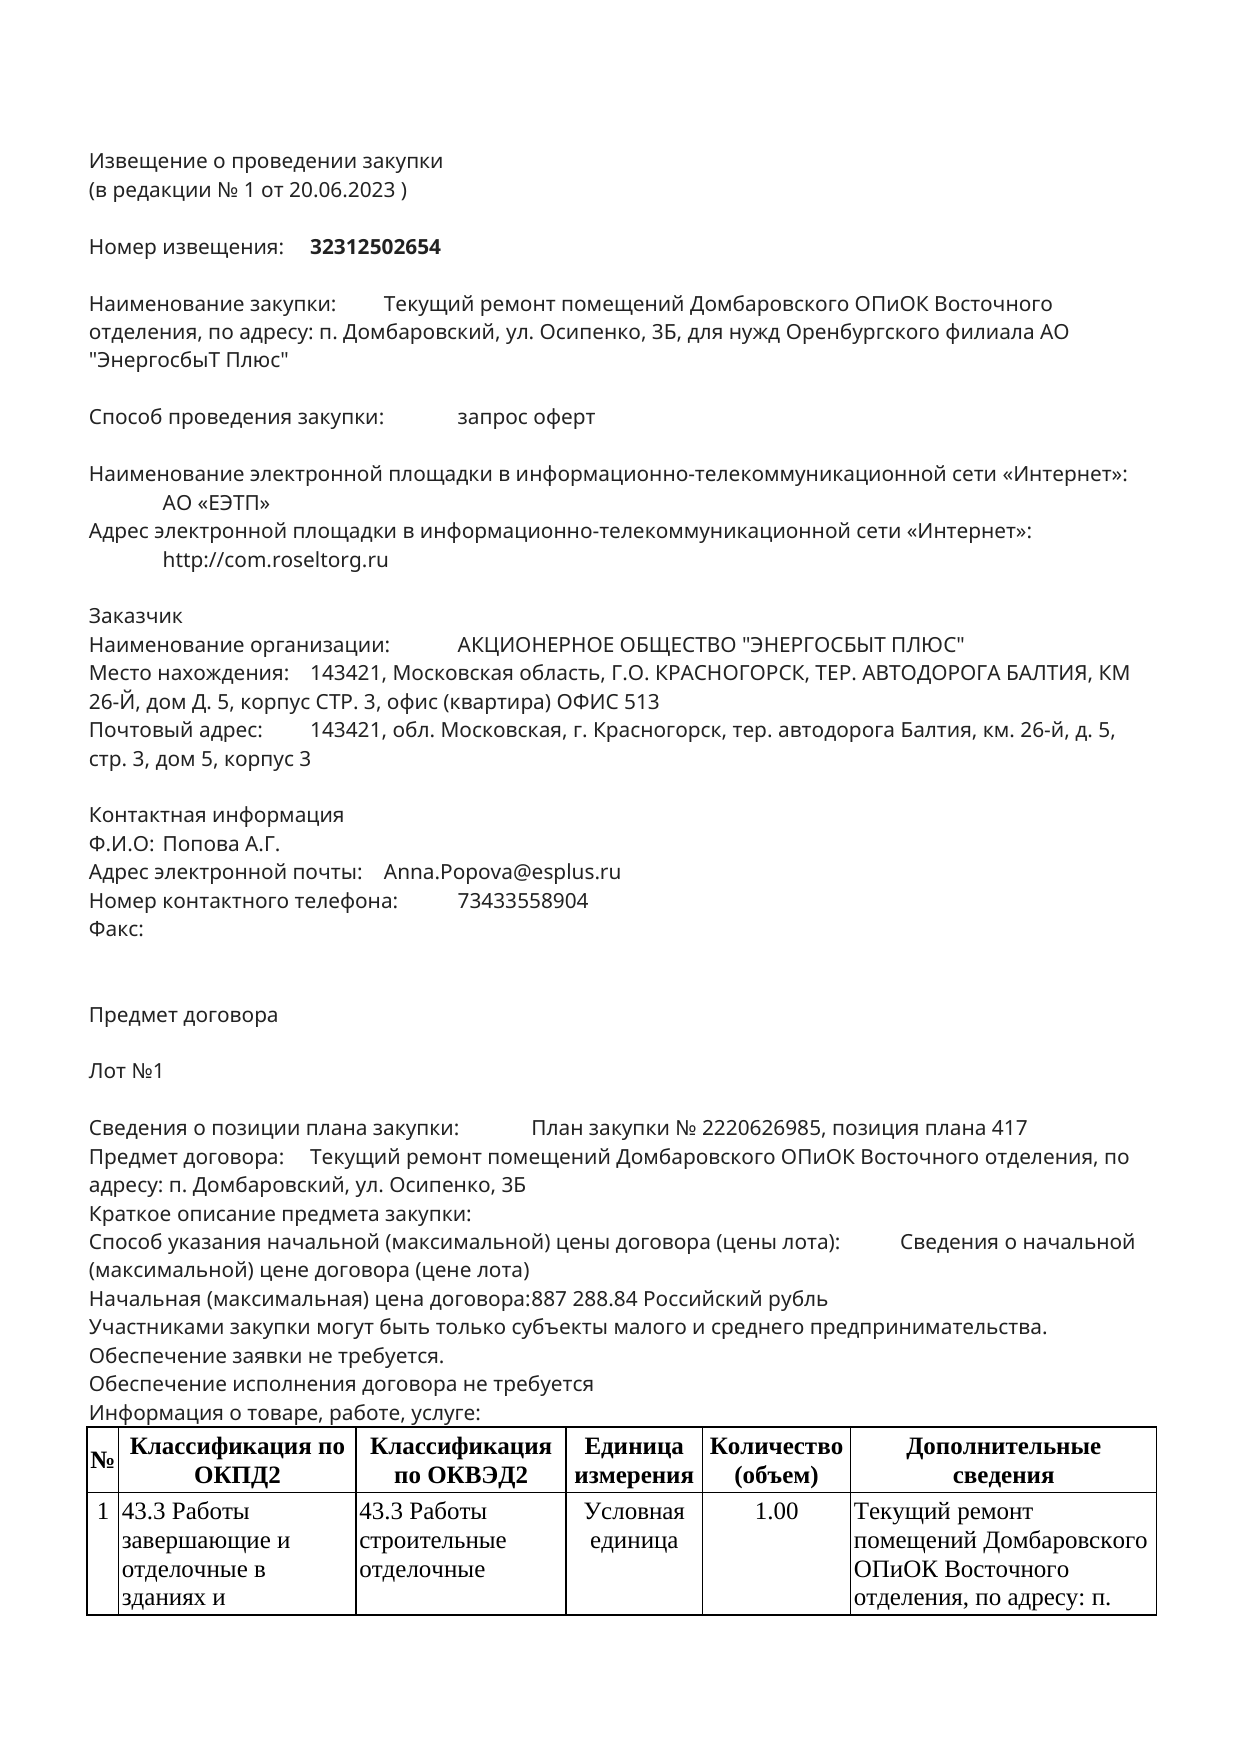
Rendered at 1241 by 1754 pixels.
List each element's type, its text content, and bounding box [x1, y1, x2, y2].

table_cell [851, 1493, 1156, 1614]
text Наименование организации: АКЦИОНЕРНОЕ ОБЩЕСТВО "ЭНЕРГОСБЫТ ПЛЮС" [89, 630, 1152, 658]
table_header Классификация по ОКВЭД2 [357, 1428, 565, 1492]
text Номер контактного телефона: 73433558904 [89, 886, 1152, 914]
text Контактная информация [89, 801, 1152, 829]
table_header Единица измерения [567, 1428, 702, 1492]
text Почтовый адрес: 143421, обл. Московская, г. Красногорск, тер. автодорога Балтия, км. 26-й, д. 5, стр. 3, дом 5, корпус 3 [89, 715, 1152, 772]
table_header Классификация по ОКПД2 [119, 1428, 355, 1492]
text Наименование электронной площадки в информационно-телекоммуникационной сети «Интернет»: АО «ЕЭТП» [89, 459, 1152, 516]
table_header № [88, 1428, 118, 1492]
text Адрес электронной почты: Anna.Popova@esplus.ru [89, 857, 1152, 886]
text Способ указания начальной (максимальной) цены договора (цены лота): Сведения о начальной (максимальной) цене договора (цене лота) [89, 1227, 1152, 1284]
text (в редакции № 1 от 20.06.2023 ) [89, 175, 1152, 203]
text Обеспечение заявки не требуется. [89, 1341, 1152, 1369]
table_cell 1 [88, 1493, 118, 1614]
table_header Количество (объем) [703, 1428, 850, 1492]
text Предмет договора: Текущий ремонт помещений Домбаровского ОПиОК Восточного отделения, по адресу: п. Домбаровский, ул. Осипенко, 3Б [89, 1142, 1152, 1199]
text Ф.И.О: Попова А.Г. [89, 829, 1152, 857]
text Извещение о проведении закупки [89, 147, 1152, 175]
text Факс: [89, 914, 1152, 943]
text Краткое описание предмета закупки: [89, 1199, 1152, 1227]
text Наименование закупки: Текущий ремонт помещений Домбаровского ОПиОК Восточного отделения, по адресу: п. Домбаровский, ул. Осипенко, 3Б, для нужд Оренбургского филиала АО "ЭнергосбыТ Плюс" [89, 289, 1152, 374]
text Предмет договора [89, 1000, 1152, 1028]
text Информация о товаре, работе, услуге: [89, 1398, 1152, 1426]
text Сведения о позиции плана закупки: План закупки № 2220626985, позиция плана 417 [89, 1113, 1152, 1142]
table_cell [357, 1493, 565, 1614]
text Адрес электронной площадки в информационно-телекоммуникационной сети «Интернет»: http://com.roseltorg.ru [89, 516, 1152, 573]
text Номер извещения: 32312502654 [89, 232, 1152, 260]
text Начальная (максимальная) цена договора: 887 288.84 Российский рубль [89, 1284, 1152, 1312]
table_cell Условная единица [567, 1493, 702, 1614]
text Участниками закупки могут быть только субъекты малого и среднего предпринимательства. [89, 1312, 1152, 1341]
table_cell 1.00 [703, 1493, 850, 1614]
text Способ проведения закупки: запрос оферт [89, 402, 1152, 431]
text Лот №1 [89, 1057, 1152, 1085]
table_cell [119, 1493, 355, 1614]
text Заказчик [89, 602, 1152, 630]
table_header Дополнительные сведения [851, 1428, 1156, 1492]
text Место нахождения: 143421, Московская область, Г.О. КРАСНОГОРСК, ТЕР. АВТОДОРОГА БАЛТИЯ, КМ 26-Й, дом Д. 5, корпус СТР. 3, офис (квартира) ОФИС 513 [89, 658, 1152, 715]
text Обеспечение исполнения договора не требуется [89, 1369, 1152, 1398]
